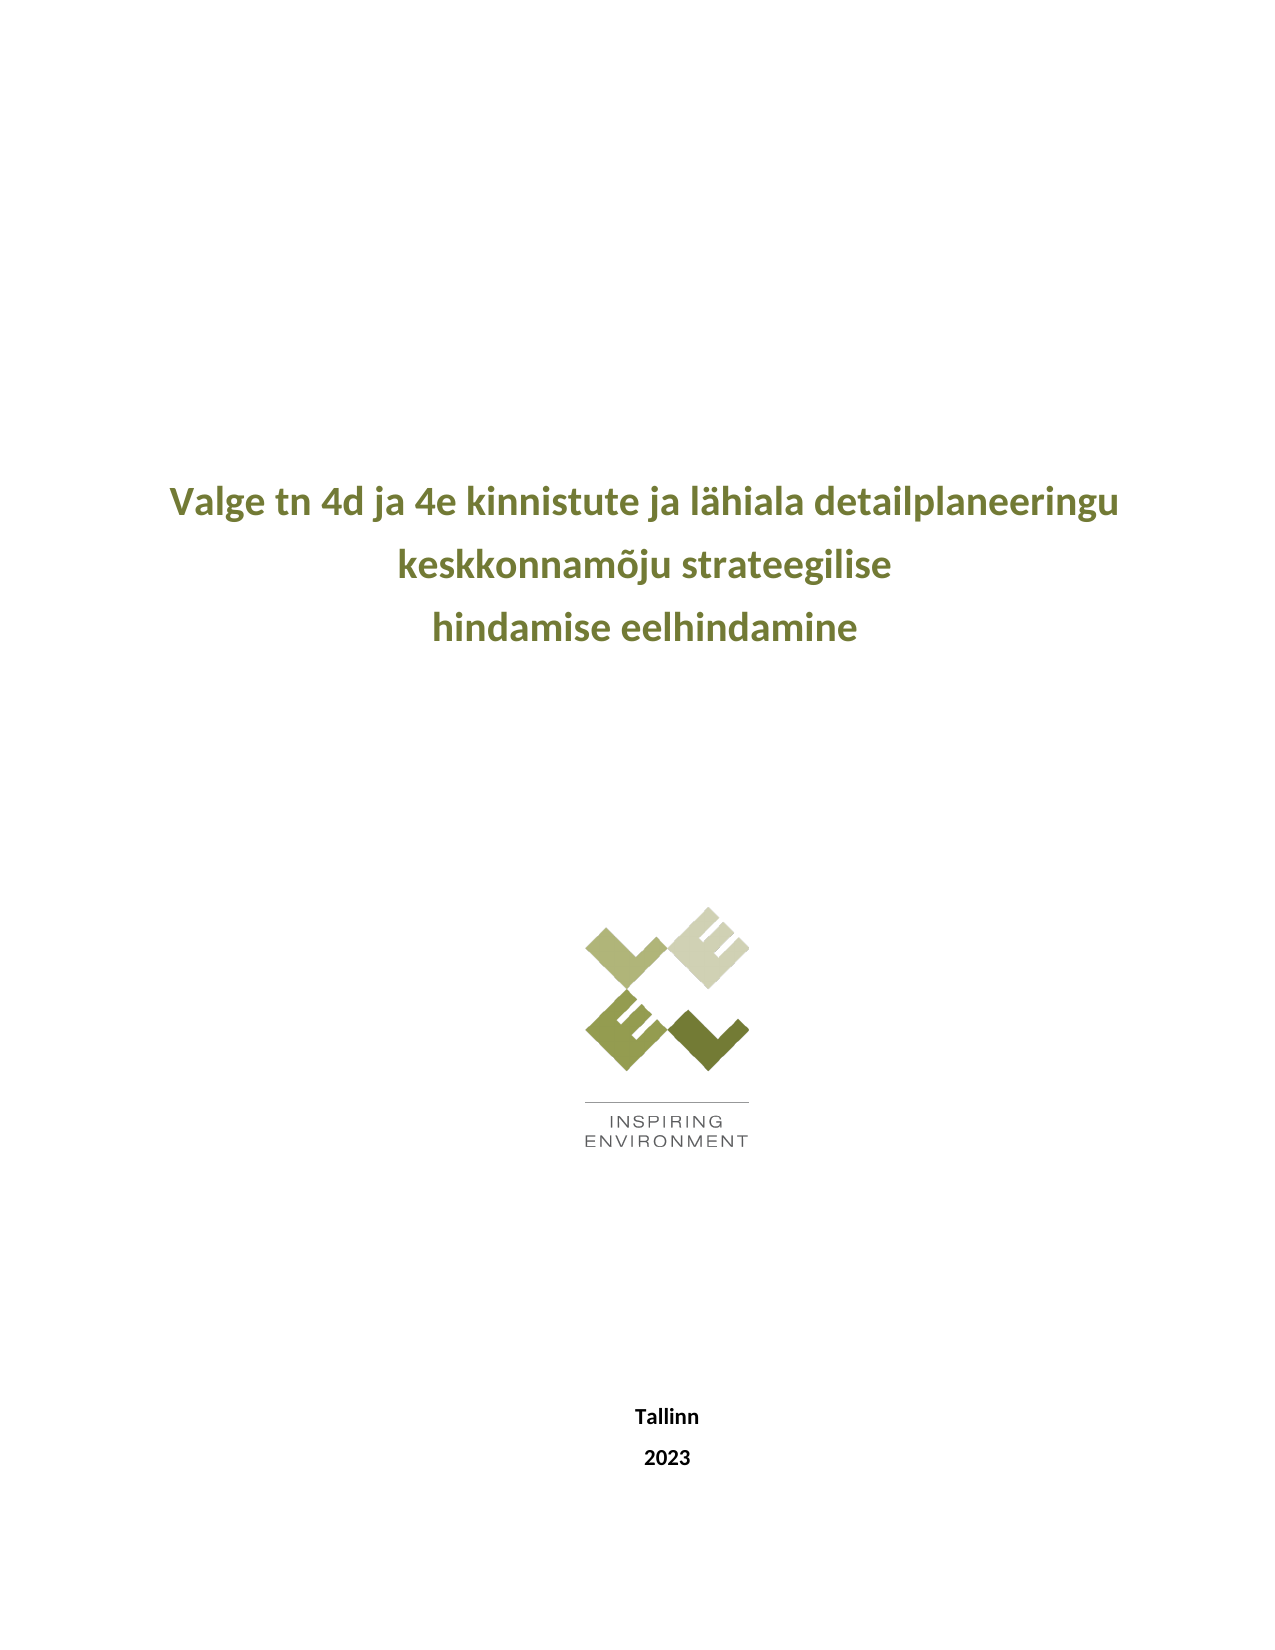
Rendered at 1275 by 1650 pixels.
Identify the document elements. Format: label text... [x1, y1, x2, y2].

text hindamise eelhindamine [133, 601, 1157, 652]
text Tallinn [177, 1402, 1157, 1430]
text Valge tn 4d ja 4e kinnistute ja lähiala detailplaneeringu [133, 474, 1157, 525]
text 2023 [177, 1443, 1157, 1471]
text keskkonnamõju strateegilise [133, 538, 1157, 589]
picture [585, 907, 749, 1147]
